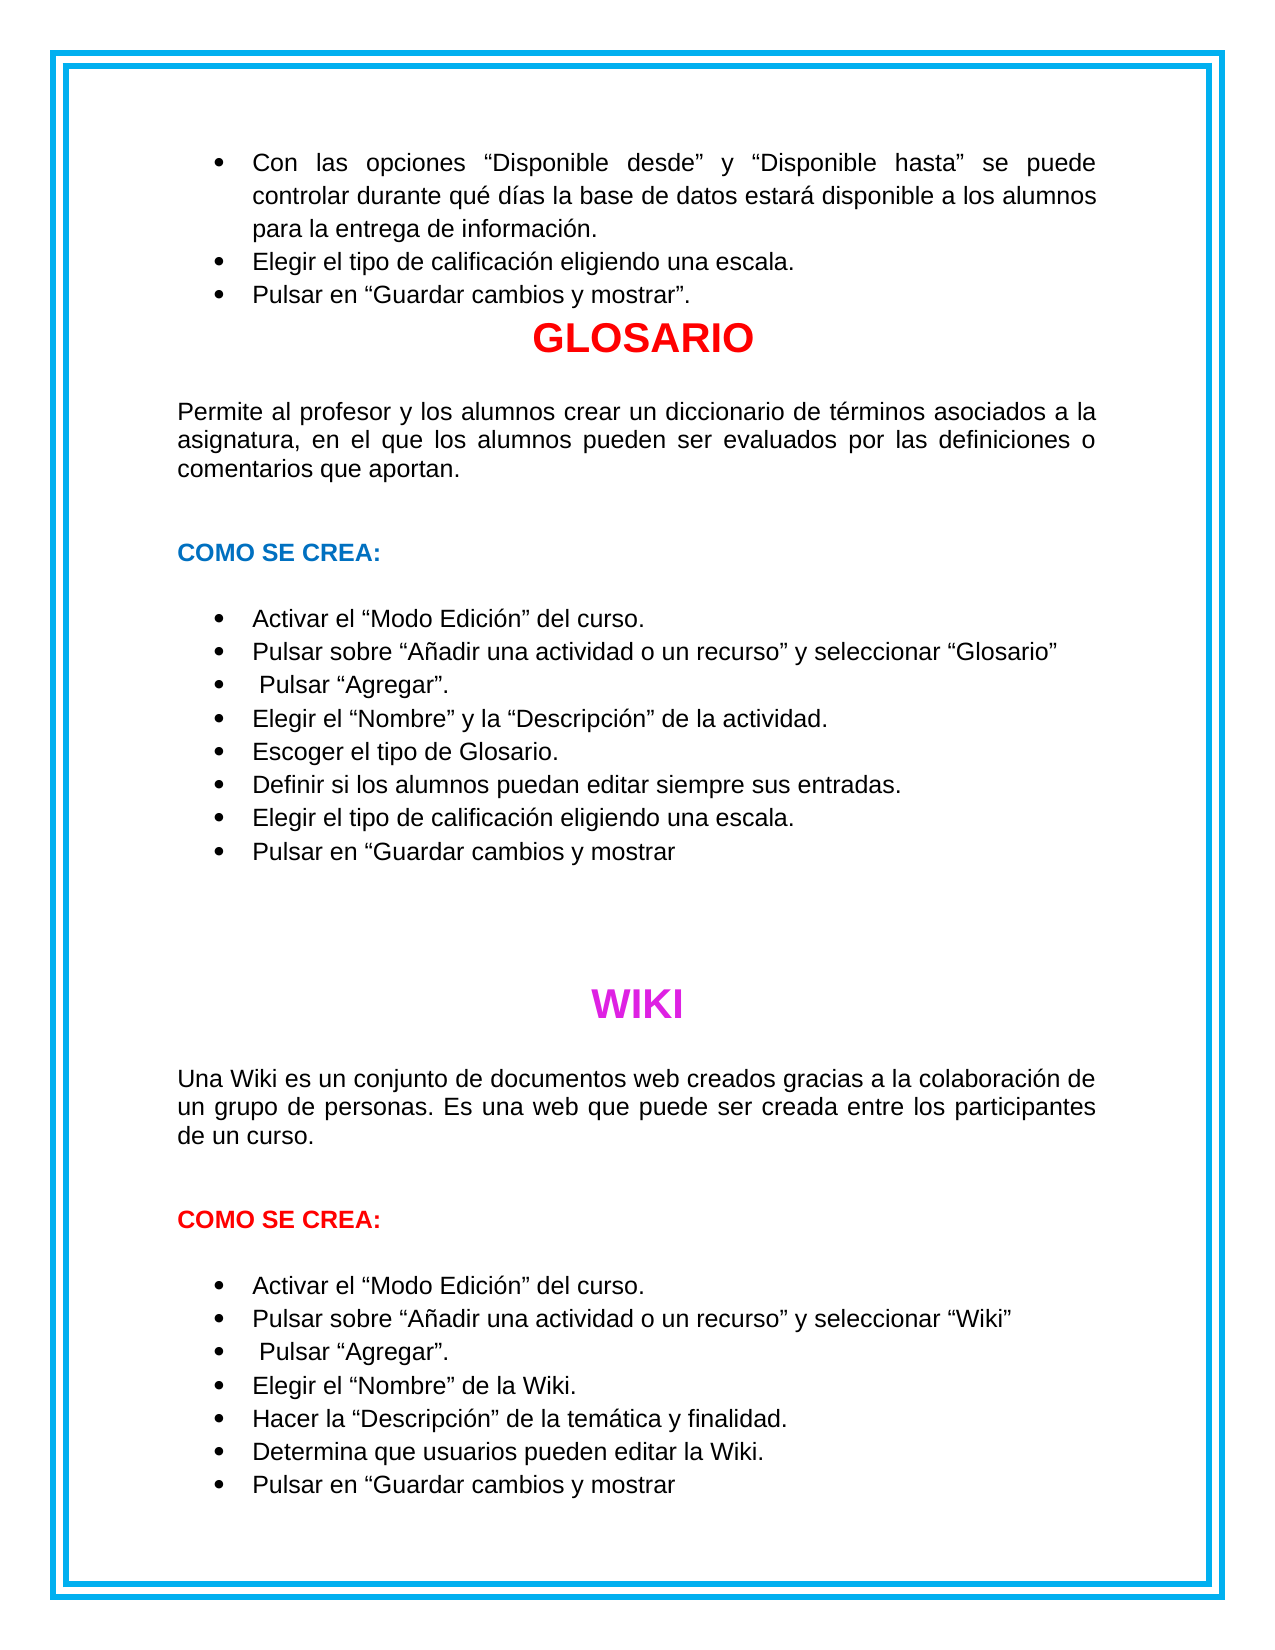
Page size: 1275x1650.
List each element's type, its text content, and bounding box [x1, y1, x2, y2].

list Activar el “Modo Edición” del curso. [214, 1271, 1098, 1300]
list Pulsar en “Guardar cambios y mostrar [214, 836, 1098, 865]
text WIKI [177, 980, 1098, 1028]
list Determina que usuarios pueden editar la Wiki. [214, 1437, 1098, 1466]
list Elegir el “Nombre” de la Wiki. [214, 1371, 1098, 1400]
list Elegir el “Nombre” y la “Descripción” de la actividad. [214, 704, 1098, 733]
text GLOSARIO [177, 313, 1098, 361]
list Definir si los alumnos puedan editar siempre sus entradas. [214, 770, 1098, 799]
list Hacer la “Descripción” de la temática y finalidad. [214, 1404, 1098, 1433]
text COMO SE CREA: [177, 538, 1098, 567]
list Escoger el tipo de Glosario. [214, 737, 1098, 766]
list Activar el “Modo Edición” del curso. [214, 604, 1098, 633]
list Elegir el tipo de calificación eligiendo una escala. [214, 247, 1098, 276]
list Pulsar en “Guardar cambios y mostrar [214, 1470, 1098, 1499]
text Permite al profesor y los alumnos crear un diccionario de términos asociados a la asignatura, en el que los alumnos pueden ser evaluados por las definiciones o comentarios que aportan. [177, 397, 1098, 483]
list Pulsar “Agregar”. [214, 670, 1098, 699]
list Pulsar sobre “Añadir una actividad o un recurso” y seleccionar “Wiki” [214, 1304, 1098, 1333]
list Pulsar “Agregar”. [214, 1337, 1098, 1366]
text Una Wiki es un conjunto de documentos web creados gracias a la colaboración de un grupo de personas. Es una web que puede ser creada entre los participantes de un curso. [177, 1064, 1098, 1150]
list Con las opciones “Disponible desde” y “Disponible hasta” se puede controlar durante qué días la base de datos estará disponible a los alumnos para la entrega de información. [214, 147, 1098, 242]
list Pulsar sobre “Añadir una actividad o un recurso” y seleccionar “Glosario” [214, 637, 1098, 666]
list Pulsar en “Guardar cambios y mostrar”. [214, 280, 1098, 309]
text COMO SE CREA: [177, 1205, 1098, 1234]
list Elegir el tipo de calificación eligiendo una escala. [214, 803, 1098, 832]
